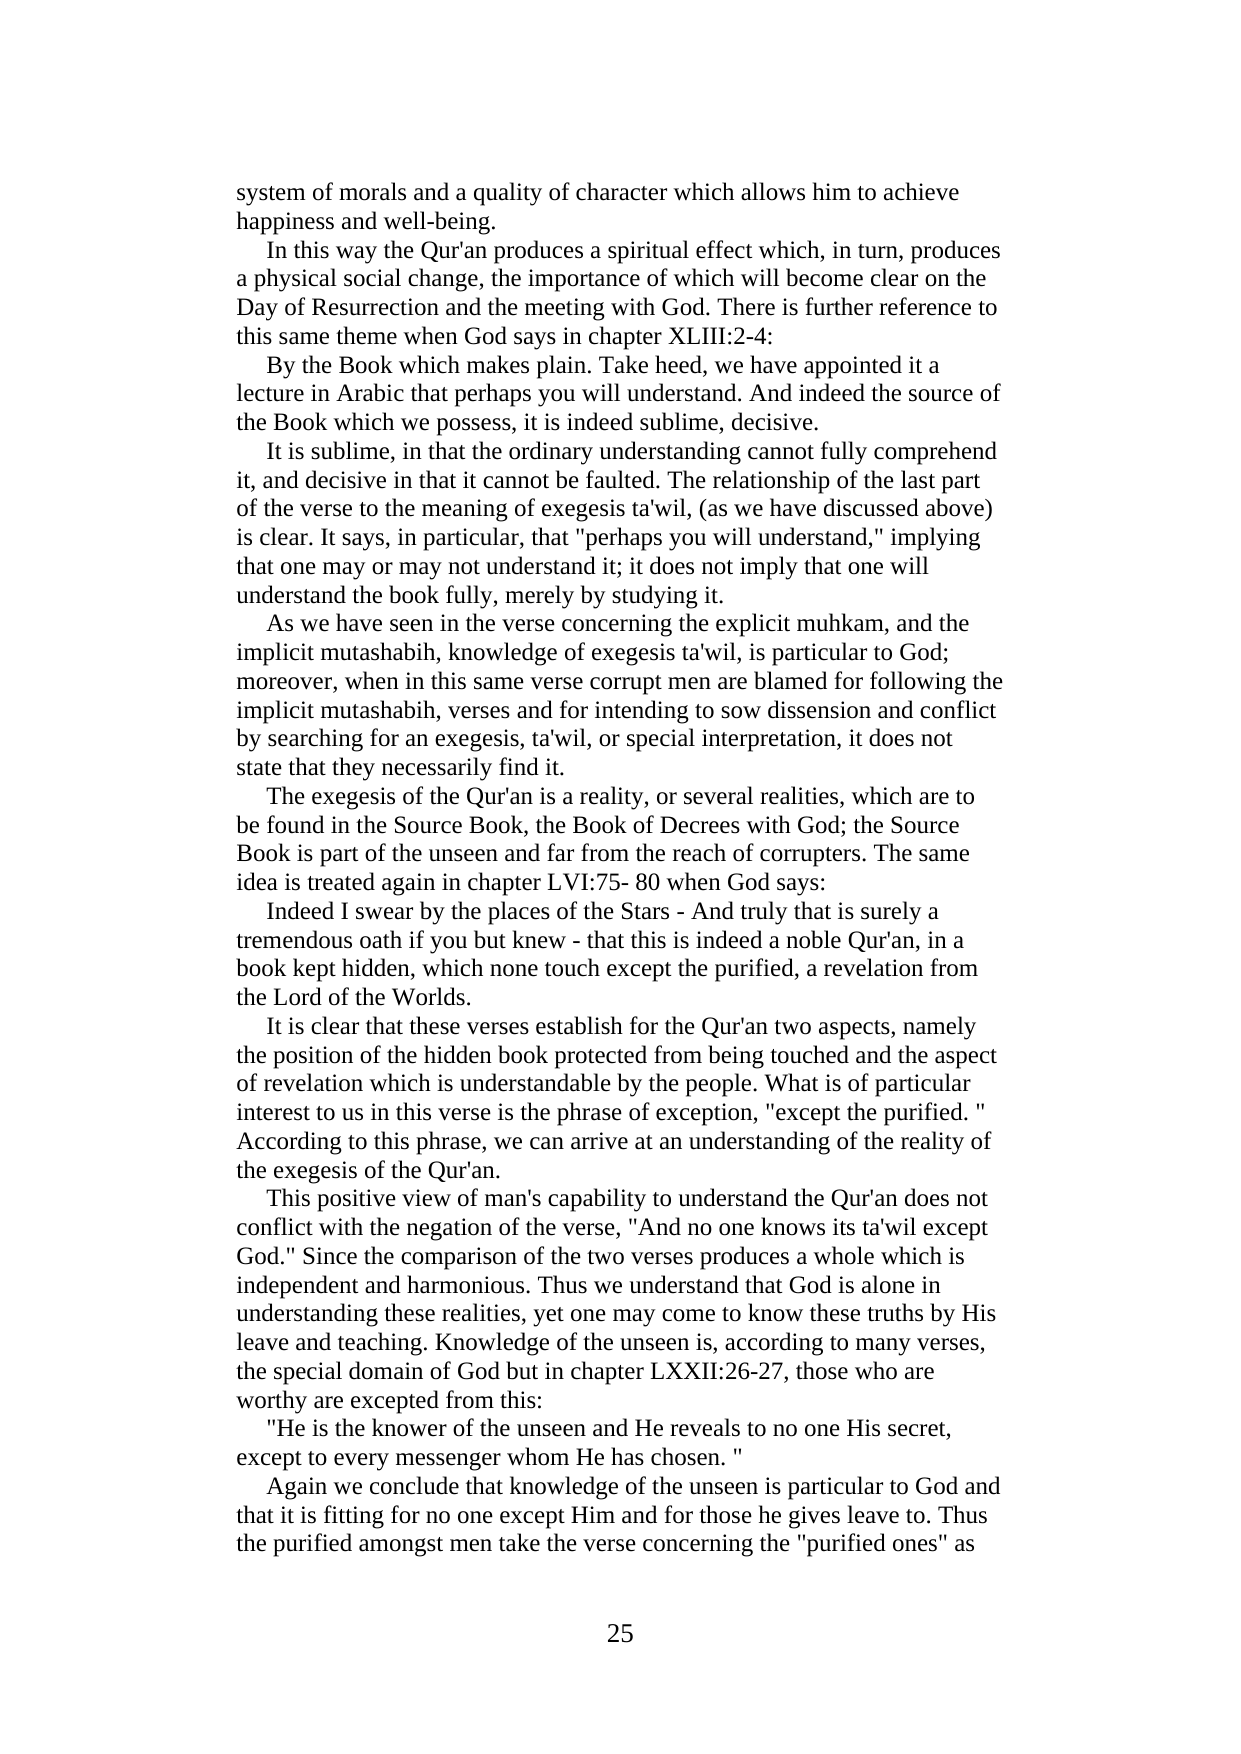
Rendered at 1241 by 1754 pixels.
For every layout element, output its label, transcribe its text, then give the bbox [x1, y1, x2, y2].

text Indeed I swear by the places of the Stars - And truly that is surely a tremendous oath if you but knew - that this is indeed a noble Qur'an, in a book kept hidden, which none touch except the purified, a revelation from the Lord of the Worlds. [236, 896, 1004, 1011]
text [236, 1471, 1004, 1557]
text The exegesis of the Qur'an is a reality, or several realities, which are to be found in the Source Book, the Book of Decrees with God; the Source Book is part of the unseen and far from the reach of corrupters. The same idea is treated again in chapter LVI:75- 80 when God says: [236, 781, 1004, 896]
text This positive view of man's capability to understand the Qur'an does not conflict with the negation of the verse, "And no one knows its ta'wil except God." Since the comparison of the two verses produces a whole which is independent and harmonious. Thus we understand that God is alone in understanding these realities, yet one may come to know these truths by His leave and teaching. Knowledge of the unseen is, according to many verses, the special domain of God but in chapter LXXII:26-27, those who are worthy are excepted from this: [236, 1183, 1004, 1413]
text By the Book which makes plain. Take heed, we have appointed it a lecture in Arabic that perhaps you will understand. And indeed the source of the Book which we possess, it is indeed sublime, decisive. [236, 350, 1004, 436]
text "He is the knower of the unseen and He reveals to no one His secret, except to every messenger whom He has chosen. " [236, 1413, 1004, 1471]
text As we have seen in the verse concerning the explicit muhkam, and the implicit mutashabih, knowledge of exegesis ta'wil, is particular to God; moreover, when in this same verse corrupt men are blamed for following the implicit mutashabih, verses and for intending to sow dissension and conflict by searching for an exegesis, ta'wil, or special interpretation, it does not state that they necessarily find it. [236, 608, 1004, 781]
text It is sublime, in that the ordinary understanding cannot fully comprehend it, and decisive in that it cannot be faulted. The relationship of the last part of the verse to the meaning of exegesis ta'wil, (as we have discussed above) is clear. It says, in particular, that "perhaps you will understand," implying that one may or may not understand it; it does not imply that one will understand the book fully, merely by studying it. [236, 436, 1004, 608]
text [236, 177, 1004, 235]
text In this way the Qur'an produces a spiritual effect which, in turn, produces a physical social change, the importance of which will become clear on the Day of Resurrection and the meeting with God. There is further reference to this same theme when God says in chapter XLIII:2-4: [236, 235, 1004, 350]
text It is clear that these verses establish for the Qur'an two aspects, namely the position of the hidden book protected from being touched and the aspect of revelation which is understandable by the people. What is of particular interest to us in this verse is the phrase of exception, "except the purified. " According to this phrase, we can arrive at an understanding of the reality of the exegesis of the Qur'an. [236, 1011, 1004, 1183]
